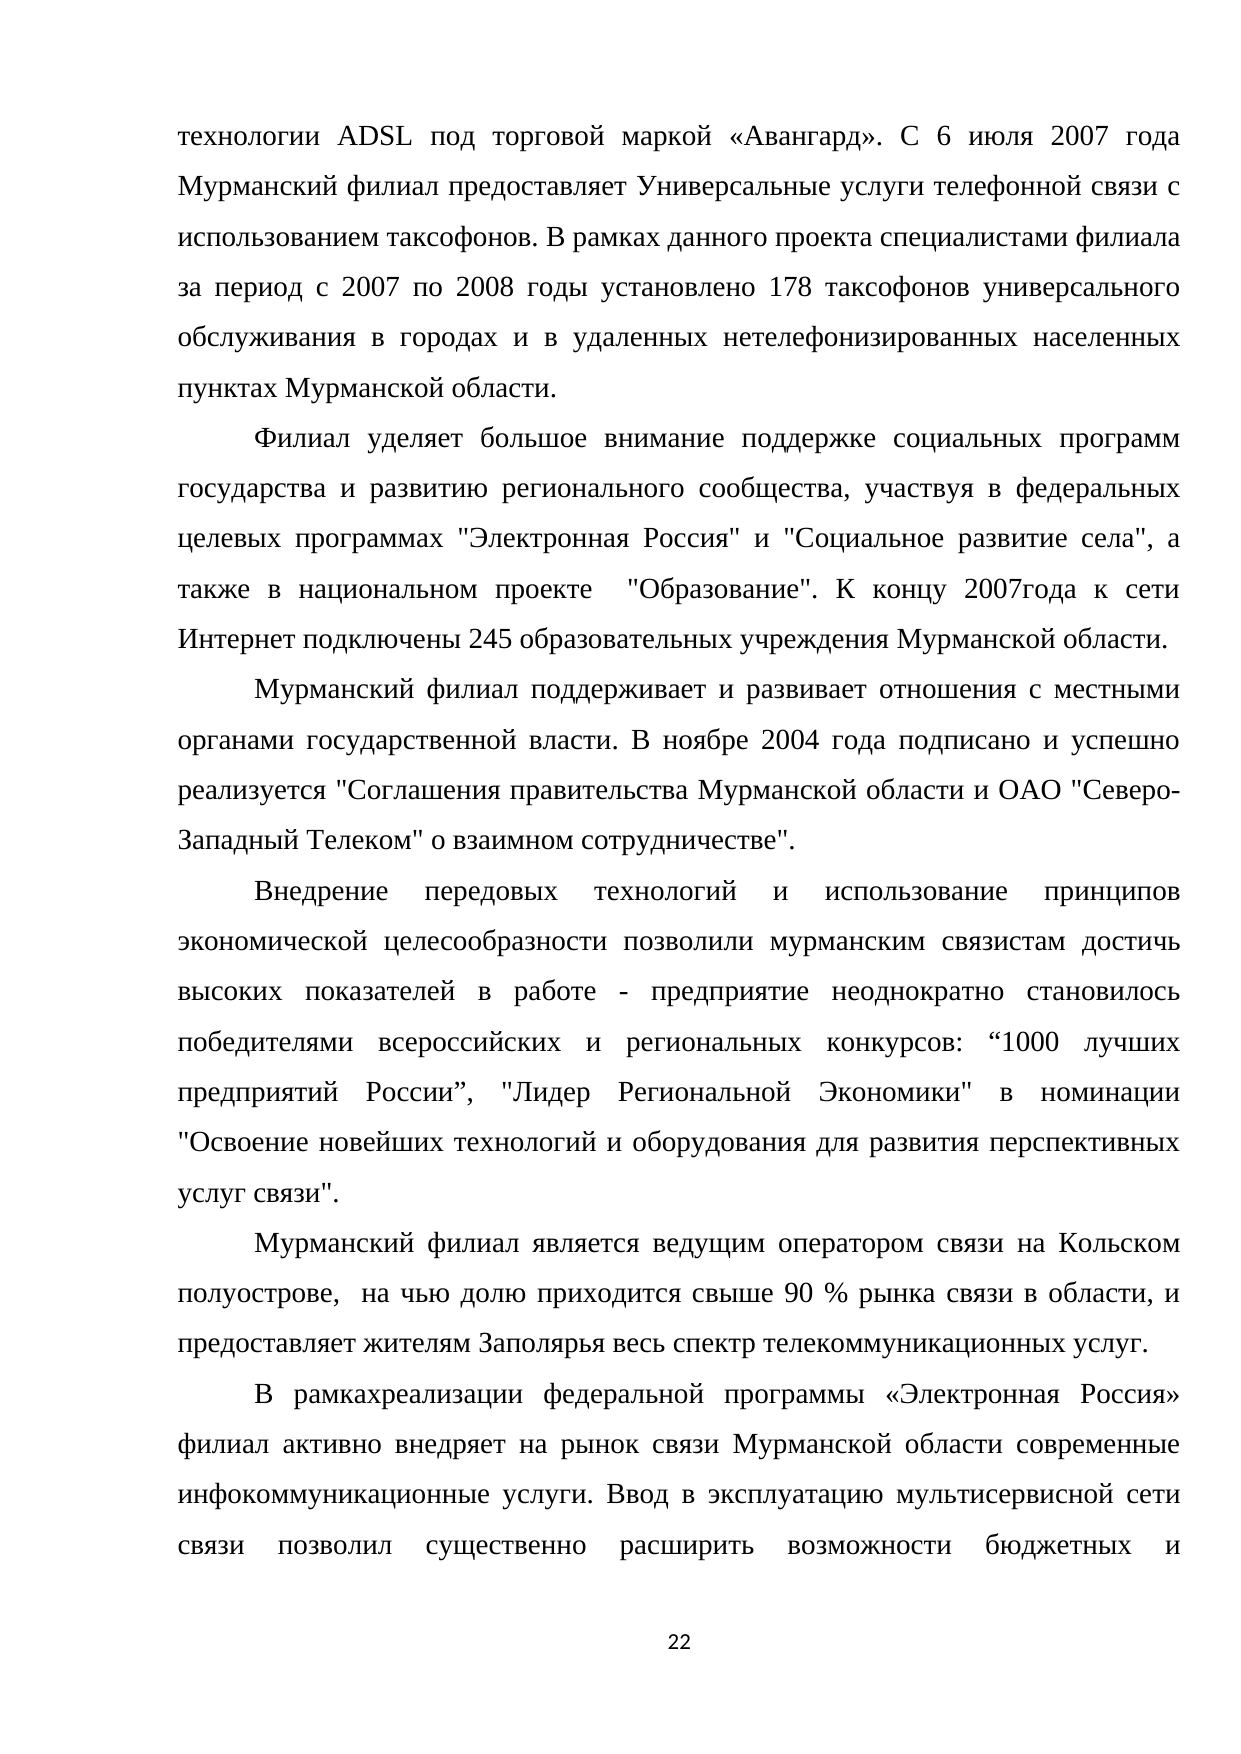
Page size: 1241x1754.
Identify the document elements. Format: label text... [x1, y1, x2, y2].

text Филиал уделяет большое внимание поддержке социальных программ государства и развитию регионального сообщества, участвуя в федеральных целевых программах "Электронная Россия" и "Социальное развитие села", а также в национальном проекте "Образование". К концу 2007года к сети Интернет подключены 245 образовательных учреждения Мурманской области. [177, 420, 1181, 655]
text Внедрение передовых технологий и использование принципов экономической целесообразности позволили мурманским связистам достичь высоких показателей в работе - предприятие неоднократно становилось победителями всероссийских и региональных конкурсов: “1000 лучших предприятий России”, "Лидер Региональной Экономики" в номинации "Освоение новейших технологий и оборудования для развития перспективных услуг связи". [177, 873, 1181, 1208]
text Мурманский филиал является ведущим оператором связи на Кольском полуострове, на чью долю приходится свыше 90 % рынка связи в области, и предоставляет жителям Заполярья весь спектр телекоммуникационных услуг. [177, 1225, 1181, 1359]
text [177, 118, 1181, 403]
text Мурманский филиал поддерживает и развивает отношения с местными органами государственной власти. В ноябре 2004 года подписано и успешно реализуется "Соглашения правительства Мурманской области и ОАО "Северо-Западный Телеком" о взаимном сотрудничестве". [177, 672, 1181, 856]
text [177, 1376, 1181, 1560]
